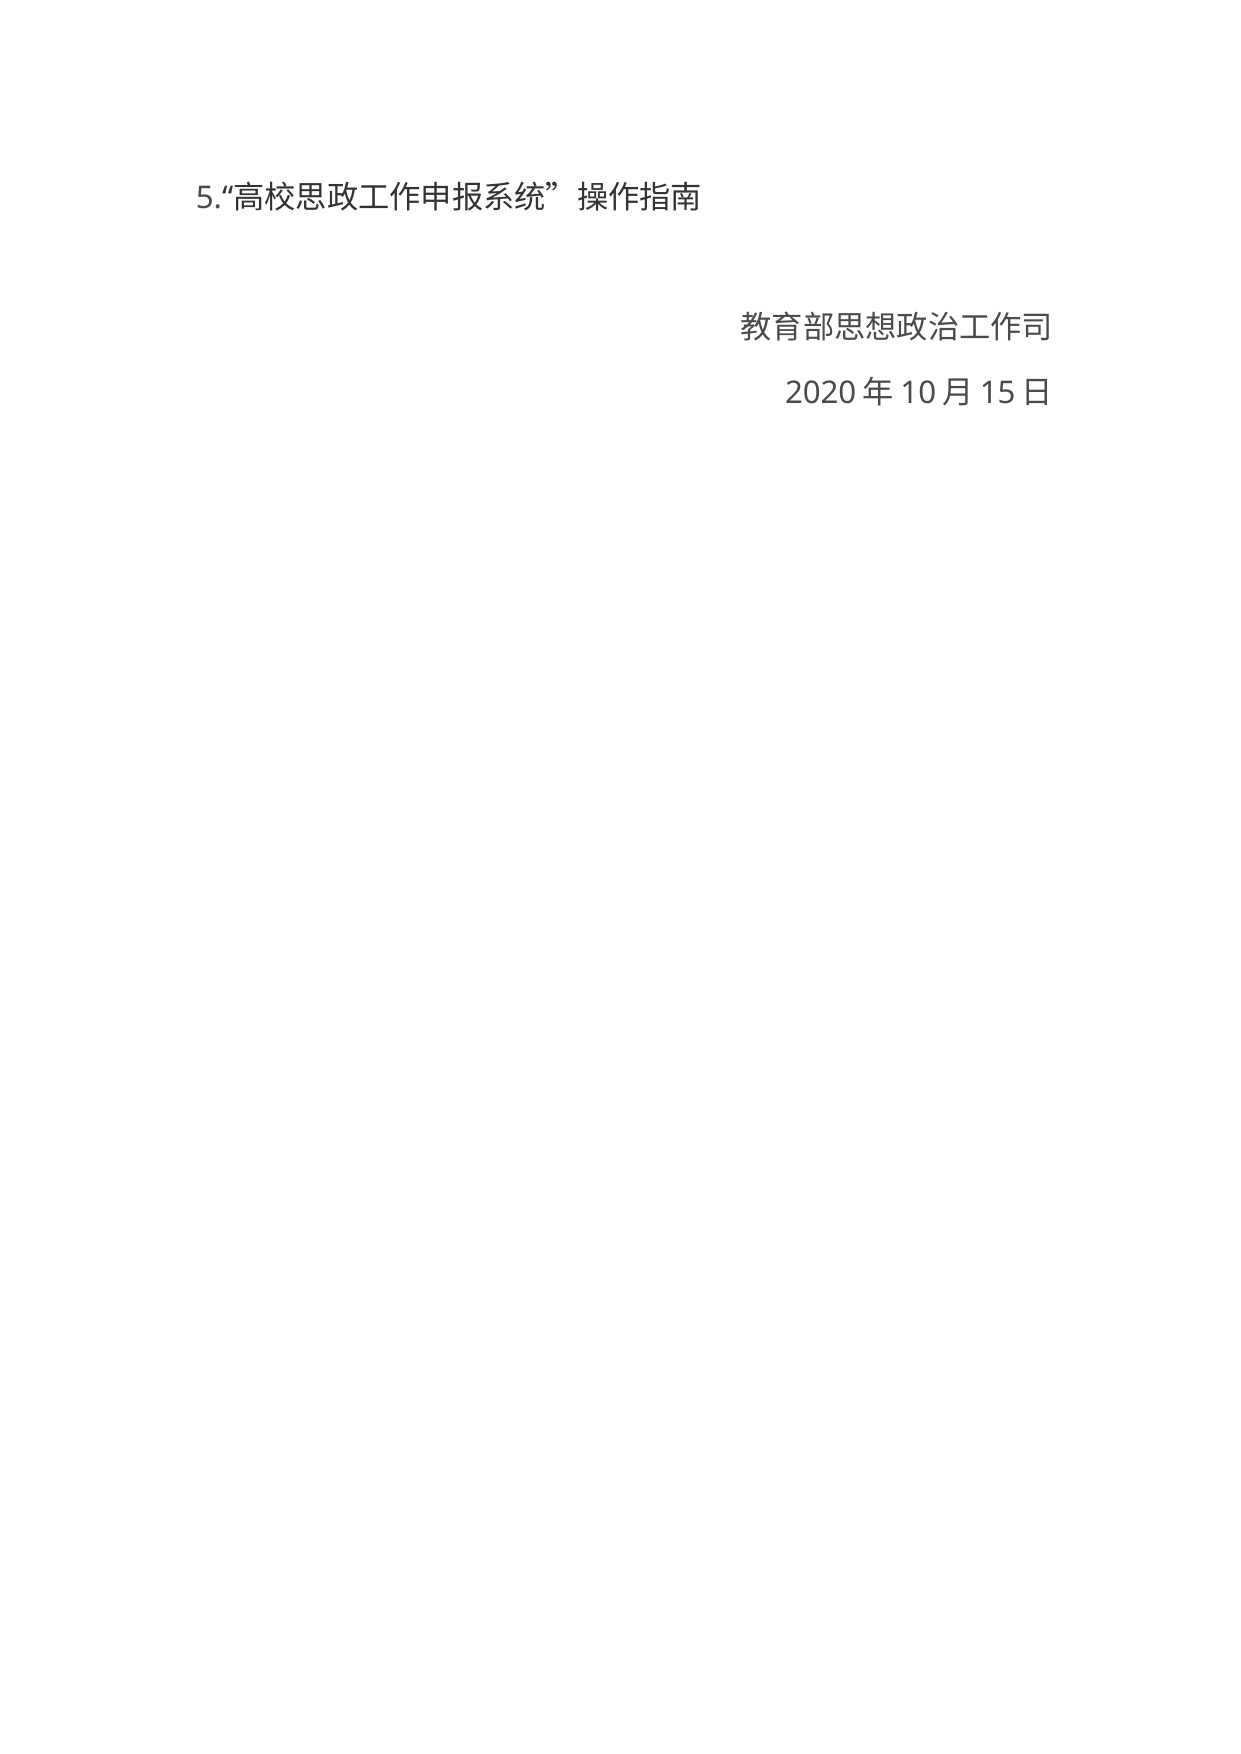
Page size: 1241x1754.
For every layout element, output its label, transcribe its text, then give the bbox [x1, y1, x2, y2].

text 教育部思想政治工作司 [187, 292, 1053, 357]
text 2020年10月15日 [187, 357, 1053, 422]
text 5.“高校思政工作申报系统”操作指南 [187, 162, 1053, 227]
